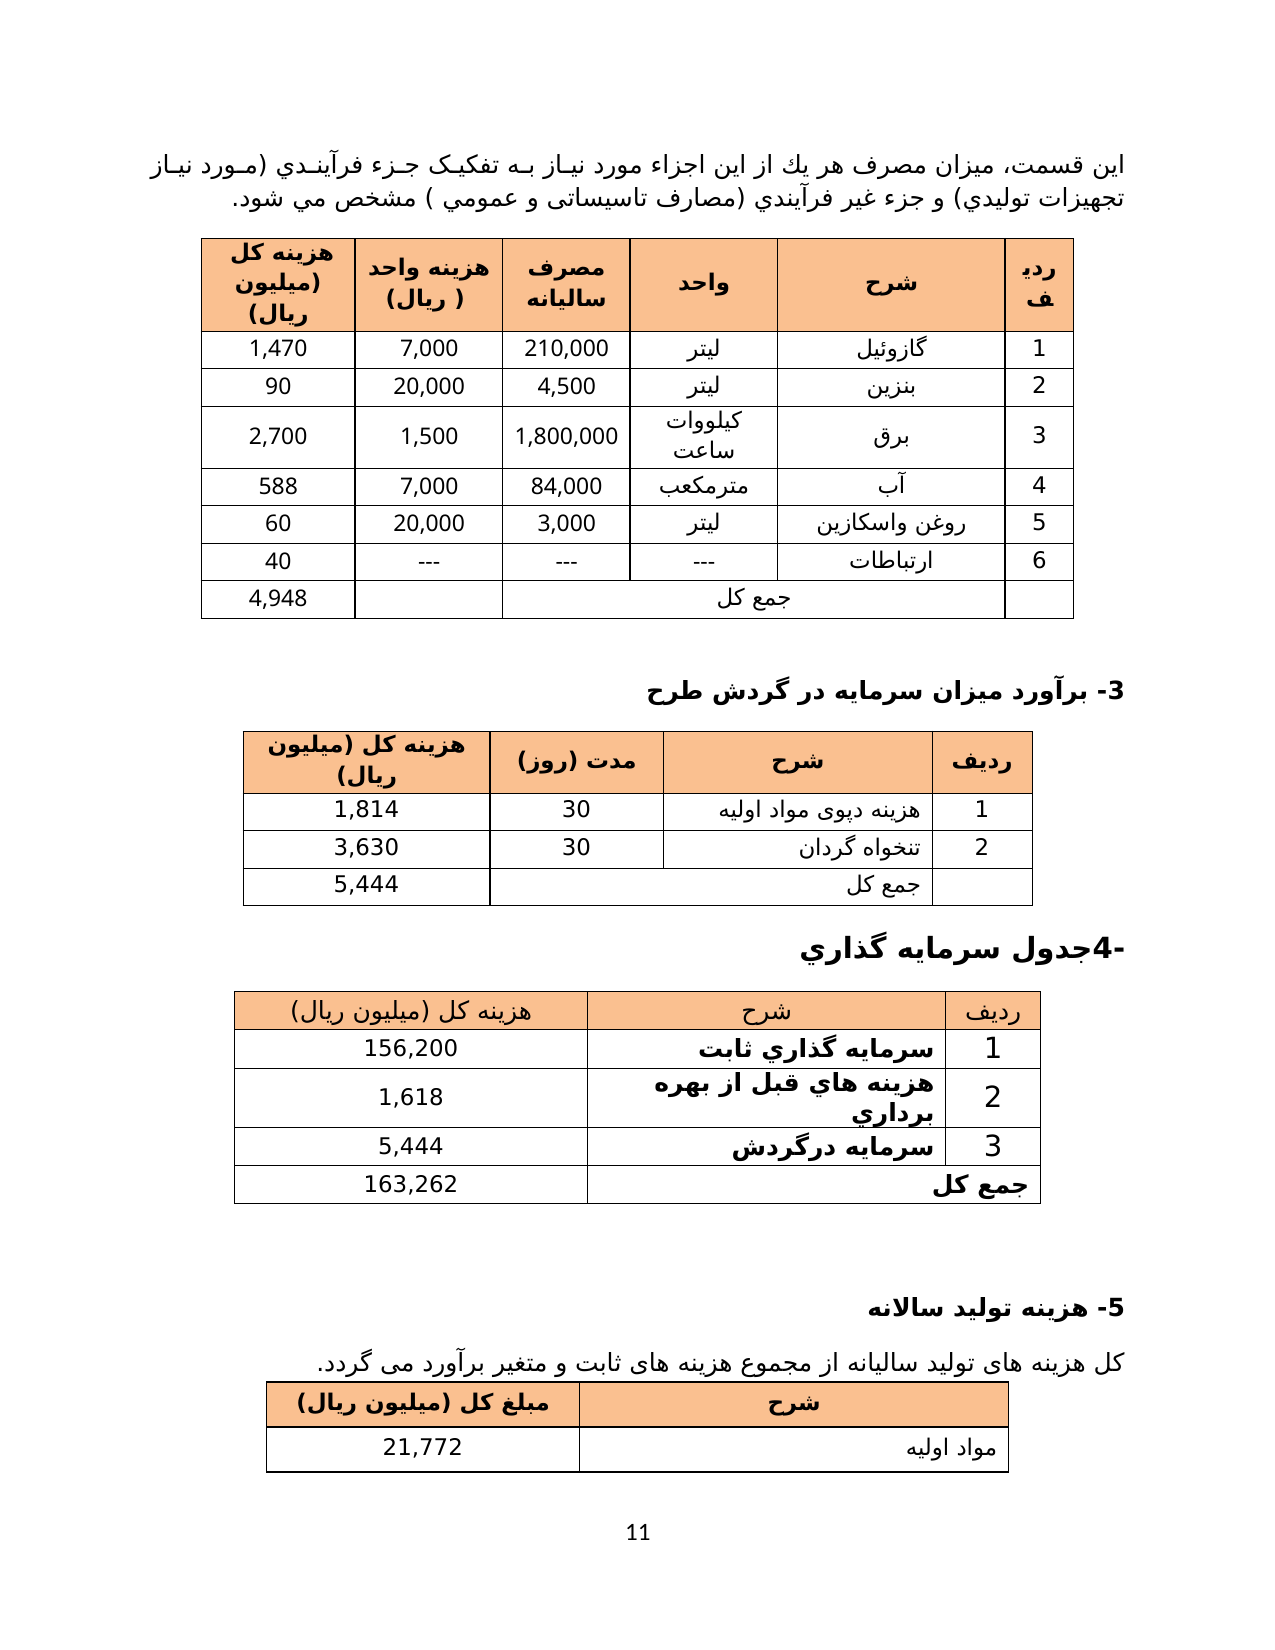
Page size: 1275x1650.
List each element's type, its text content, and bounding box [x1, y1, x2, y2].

table_cell 30 [491, 831, 663, 868]
text -4جدول سرمايه گذاري [150, 931, 1125, 965]
table_cell 2 [1006, 369, 1073, 406]
table_cell بنزين [778, 369, 1004, 406]
table_cell ارتباطات [778, 544, 1004, 580]
table_cell 1,800,000 [503, 407, 629, 468]
table_header هزينه واحد ( ريال) [356, 239, 502, 331]
table_cell 30 [491, 794, 663, 830]
table_cell 4 [1006, 469, 1073, 505]
table_header شرح [664, 732, 932, 793]
table_header شرح [588, 992, 945, 1029]
text کل هزینه های تولید سالیانه از مجموع هزینه های ثابت و متغیر برآورد می گردد. [150, 1348, 1125, 1377]
table_cell 20,000 [356, 369, 502, 406]
table_cell تنخواه گردان [664, 831, 932, 868]
table_cell هزينه هاي قبل از بهره برداري [588, 1069, 945, 1127]
table_header هزينه كل (ميليون ريال) [235, 992, 587, 1029]
table_cell 1 [933, 794, 1032, 830]
table_cell [1006, 581, 1073, 618]
table_cell 588 [202, 469, 354, 505]
table_cell هزینه دپوی مواد اوليه [664, 794, 932, 830]
table_cell مواد اوليه [580, 1428, 1008, 1471]
table_cell 1 [946, 1030, 1040, 1067]
table_cell 20,000 [356, 506, 502, 543]
table_cell 1 [1006, 332, 1073, 368]
table_cell 1,814 [244, 794, 489, 830]
table_cell 156,200 [235, 1030, 587, 1067]
table_header مدت (روز) [491, 732, 663, 793]
table_header هزينه كل (ميليون ريال) [244, 732, 489, 793]
table_cell 3,630 [244, 831, 489, 868]
table_cell 5,444 [244, 869, 489, 905]
table_cell سرمايه درگردش [588, 1128, 945, 1165]
text 3- برآورد میزان سرمایه در گردش طرح [150, 676, 1125, 705]
table_cell 2 [933, 831, 1032, 868]
table_cell 3 [946, 1128, 1040, 1165]
table_cell 5 [1006, 506, 1073, 543]
table_cell 2,700 [202, 407, 354, 468]
table_cell 60 [202, 506, 354, 543]
table_cell لیتر [631, 332, 777, 368]
table_cell 2 [946, 1069, 1040, 1127]
table_cell 1,500 [356, 407, 502, 468]
table_header واحد [631, 239, 777, 331]
table_cell 3,000 [503, 506, 629, 543]
table_header رديف [946, 992, 1040, 1029]
table_cell 7,000 [356, 332, 502, 368]
table_header هزينه كل (ميليون ريال) [202, 239, 354, 331]
table_cell ليتر [631, 369, 777, 406]
table_cell 4,500 [503, 369, 629, 406]
table_cell 40 [202, 544, 354, 580]
table_header مصرف ساليانه [503, 239, 629, 331]
table_cell سرمايه گذاري ثابت [588, 1030, 945, 1067]
table_cell روغن واسكازين [778, 506, 1004, 543]
table_cell --- [356, 544, 502, 580]
table_cell 163,262 [235, 1166, 587, 1203]
table_cell 7,000 [356, 469, 502, 505]
table_cell [933, 869, 1032, 905]
table_cell 90 [202, 369, 354, 406]
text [150, 150, 1125, 213]
table_header رديف [1006, 239, 1073, 331]
table_header مبلغ کل (میلیون ریال) [267, 1383, 579, 1426]
table_cell 1,470 [202, 332, 354, 368]
table_cell 5,444 [235, 1128, 587, 1165]
table_cell 84,000 [503, 469, 629, 505]
table_cell 4,948 [202, 581, 354, 618]
table_cell --- [503, 544, 629, 580]
table_cell ليتر [631, 506, 777, 543]
table_header رديف [933, 732, 1032, 793]
text 5- هزینه تولید سالانه [150, 1293, 1125, 1323]
table_header شرح [778, 239, 1004, 331]
table_cell 3 [1006, 407, 1073, 468]
table_cell 6 [1006, 544, 1073, 580]
table_cell برق [778, 407, 1004, 468]
table_cell جمع كل [588, 1166, 1040, 1203]
table_cell كيلووات ساعت [631, 407, 777, 468]
table_cell مترمكعب [631, 469, 777, 505]
table_header شرح [580, 1383, 1008, 1426]
table_cell گازوئیل [778, 332, 1004, 368]
table_cell آب [778, 469, 1004, 505]
table_cell 1,618 [235, 1069, 587, 1127]
table_cell --- [631, 544, 777, 580]
table_cell 210,000 [503, 332, 629, 368]
table_cell 21,772 [267, 1428, 579, 1471]
table_cell جمع كل [491, 869, 932, 905]
table_cell جمع كل [503, 581, 1004, 618]
table_cell [356, 581, 502, 618]
